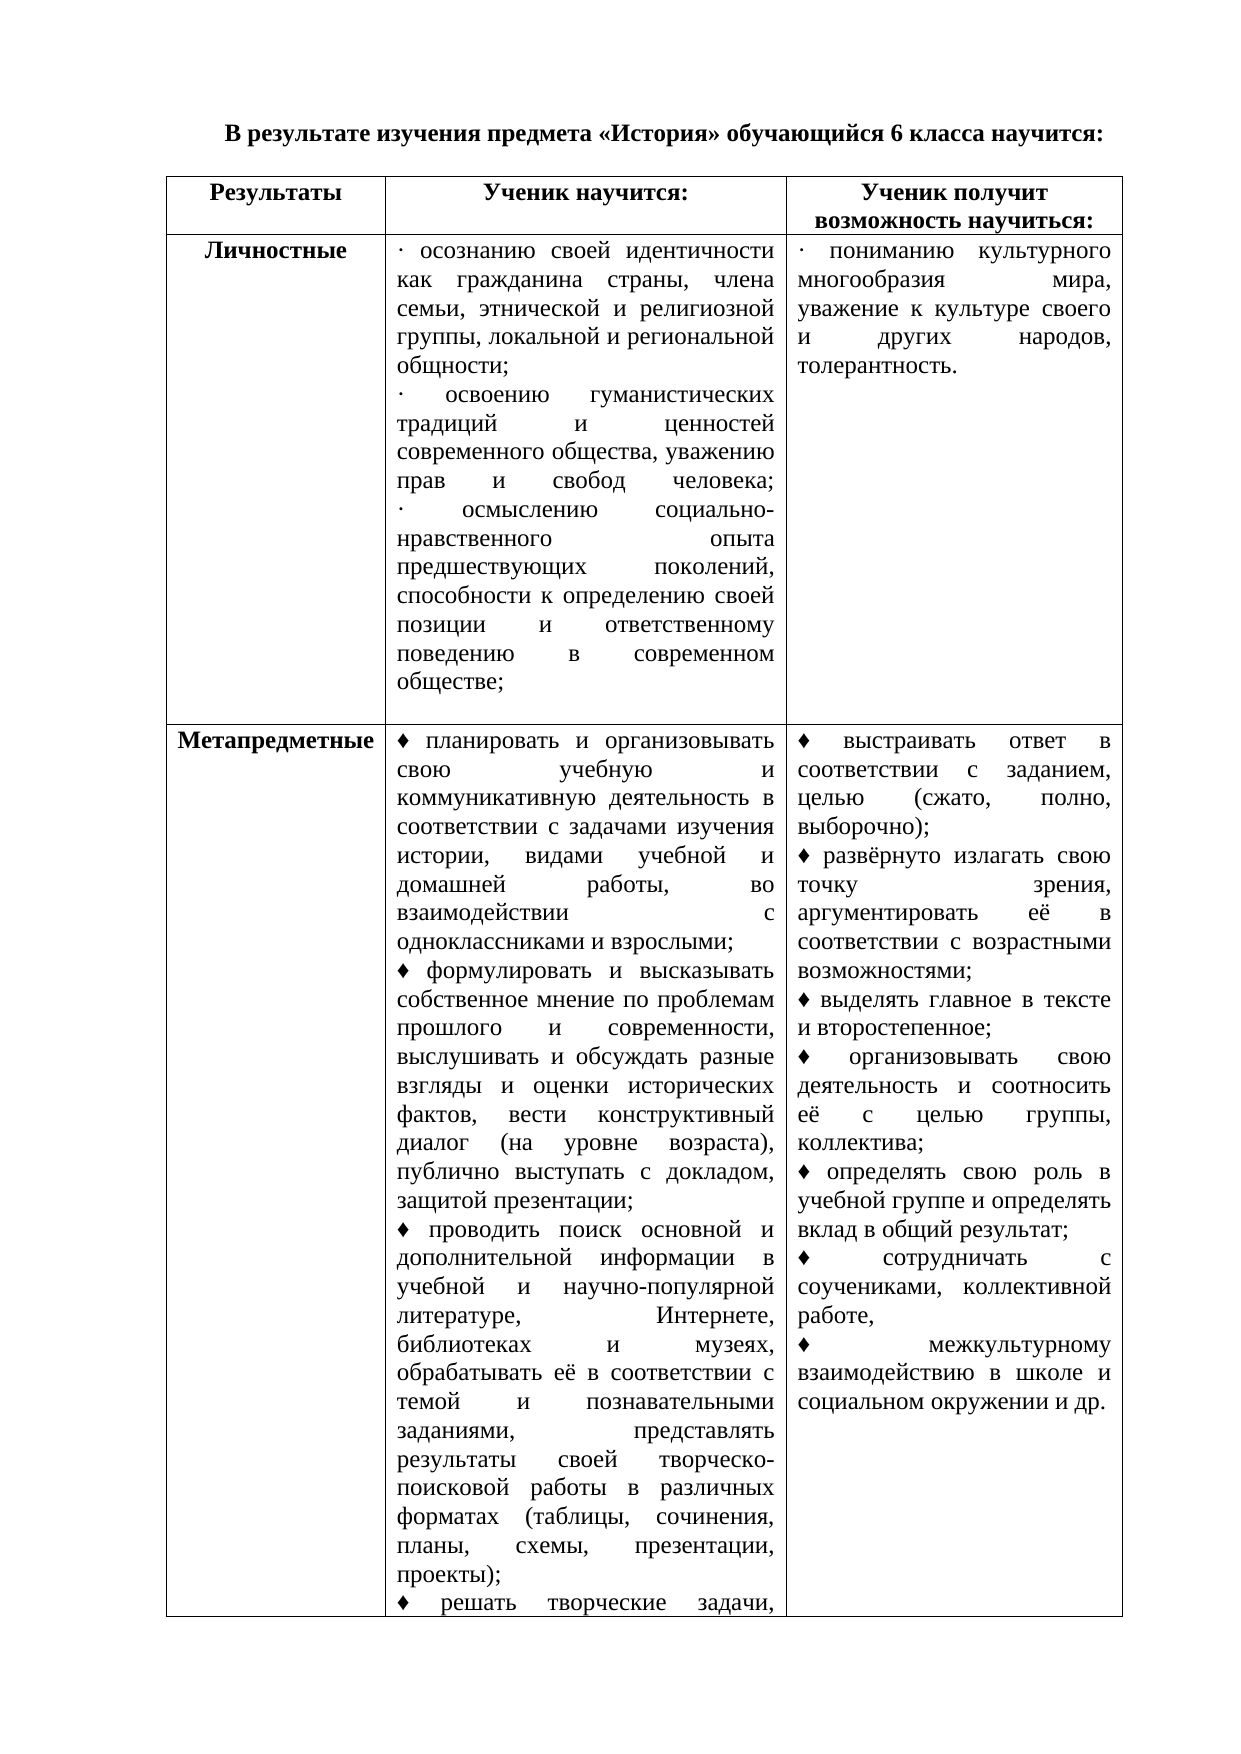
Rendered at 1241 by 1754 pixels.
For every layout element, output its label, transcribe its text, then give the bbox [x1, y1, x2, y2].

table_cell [787, 725, 1122, 1616]
table_cell · пониманию культурного многообразия мира, уважение к культуре своего и других народов, толерантность. [787, 235, 1122, 724]
table_cell · осознанию своей идентичности как гражданина страны, члена семьи, этнической и религиозной группы, локальной и региональной общности; · освоению гуманистических традиций и ценностей современного общества, уважению прав и свобод человека; · осмыслению социально-нравственного опыта предшествующих поколений, способности к определению своей позиции и ответственному поведению в современном обществе; [386, 235, 786, 724]
table_header Ученик научится: [386, 177, 786, 234]
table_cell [386, 725, 786, 1616]
table_header Ученик получит возможность научиться: [787, 177, 1122, 234]
table_cell Личностные [167, 235, 385, 724]
text В результате изучения предмета «История» обучающийся 6 класса научится: [177, 118, 1152, 147]
table_cell Метапредметные [167, 725, 385, 1616]
table_header Результаты [167, 177, 385, 234]
